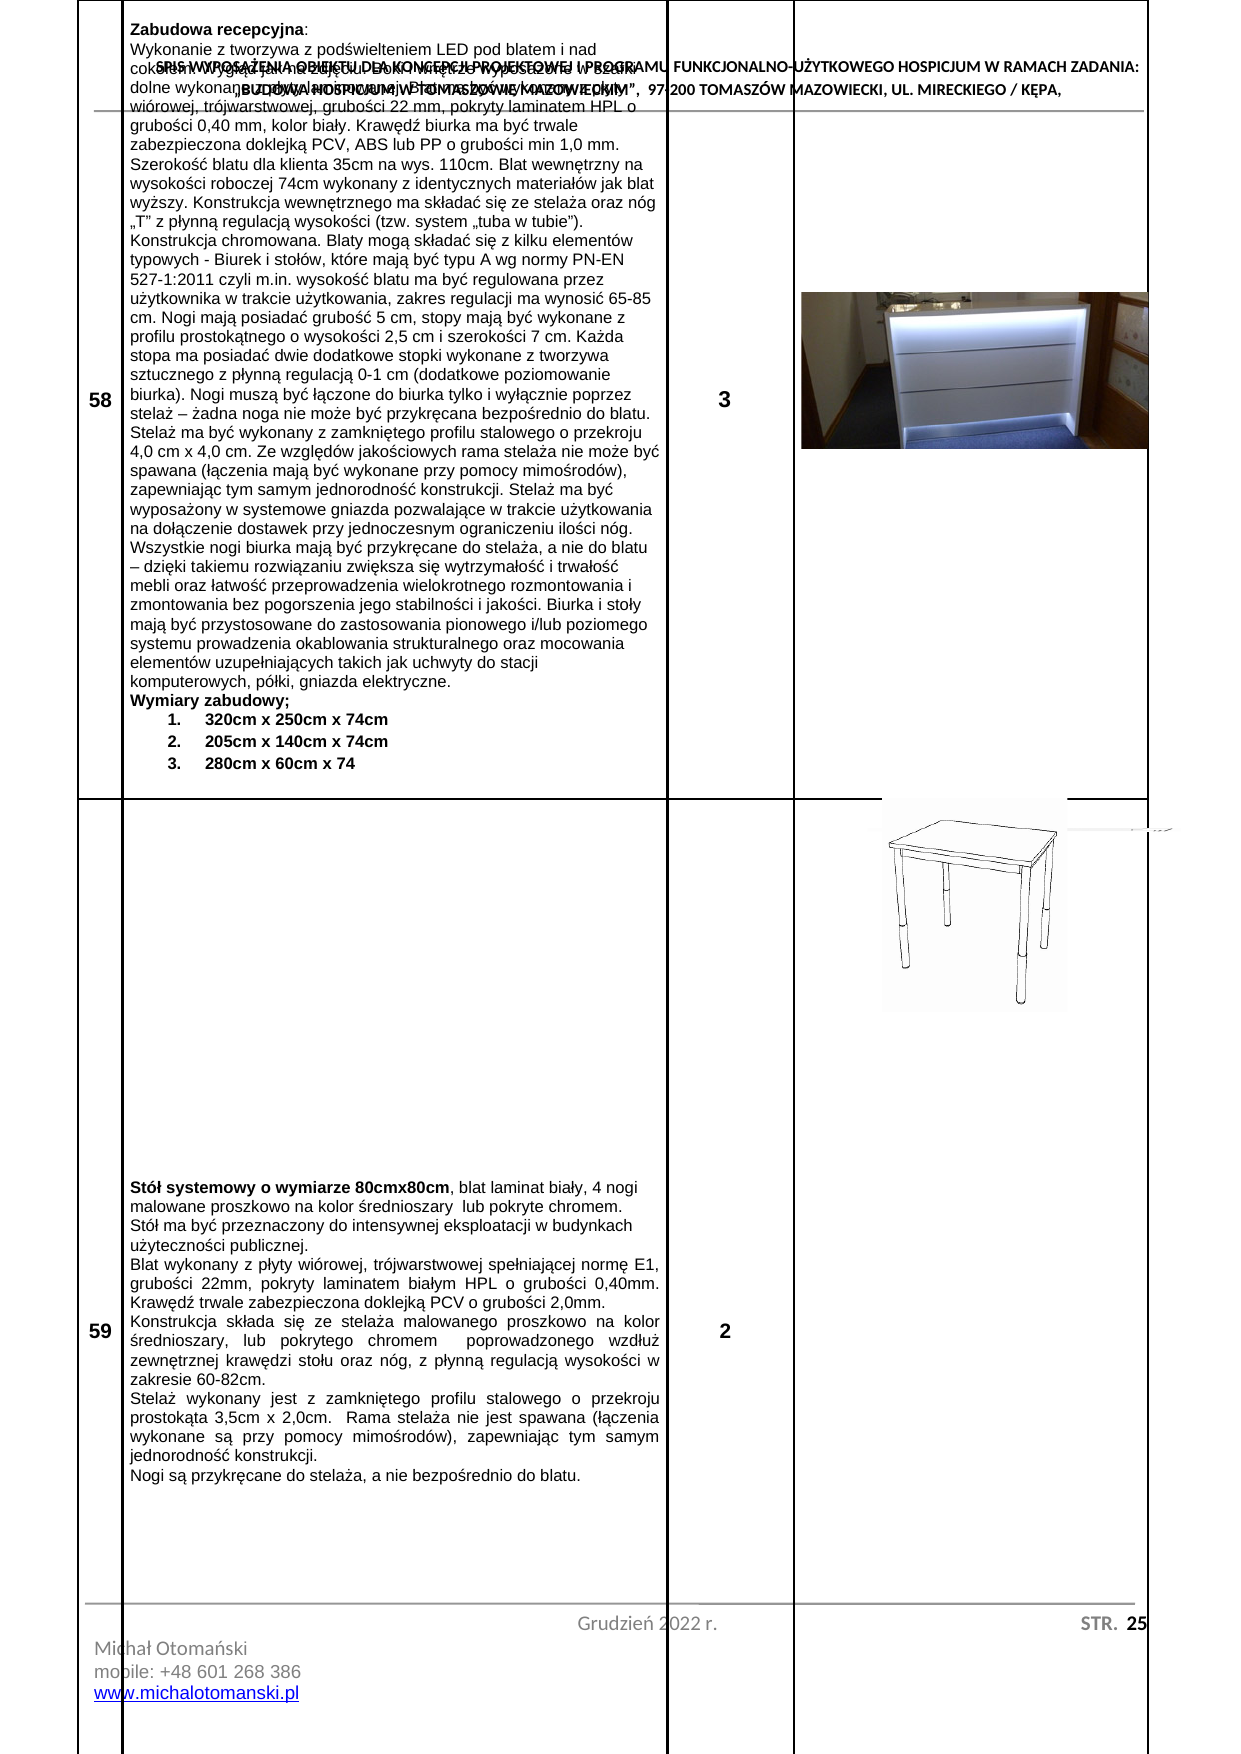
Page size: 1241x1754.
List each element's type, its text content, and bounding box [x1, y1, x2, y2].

table_cell Stół systemowy o wymiarze 80cmx80cm, blat laminat biały, 4 nogi malowane proszkowo na kolor średnioszary lub pokryte chromem. Stół ma być przeznaczony do intensywnej eksploatacji w budynkach użyteczności publicznej. Blat wykonany z płyty wiórowej, trójwarstwowej spełniającej normę E1, grubości 22mm, pokryty laminatem białym HPL o grubości 0,40mm. Krawędź trwale zabezpieczona doklejką PCV o grubości 2,0mm. Konstrukcja składa się ze stelaża malowanego proszkowo na kolor średnioszary, lub pokrytego chromem poprowadzonego wzdłuż zewnętrznej krawędzi stołu oraz nóg, z płynną regulacją wysokości w zakresie 60-82cm. Stelaż wykonany jest z zamkniętego profilu stalowego o przekroju prostokąta 3,5cm x 2,0cm. Rama stelaża nie jest spawana (łączenia wykonane są przy pomocy mimośrodów), zapewniając tym samym jednorodność konstrukcji. Nogi są przykręcane do stelaża, a nie bezpośrednio do blatu. [124, 800, 666, 1754]
table_cell 2 [669, 800, 793, 1754]
table_cell [795, 800, 1147, 1754]
table_cell 59 [79, 800, 121, 1754]
table_header 3 [669, 1, 793, 798]
picture [867, 798, 1182, 1012]
picture [801, 292, 1149, 449]
table_header [795, 1, 1147, 798]
table_header Zabudowa recepcyjna: Wykonanie z tworzywa z podświelteniem LED pod blatem i nad cokołem. Wygląd jak na zdjęciu. Boki i wnętrze wyposażone w szafki dolne wykonane z płyty laminowanej. Blat ma być wykonany z płyty wiórowej, trójwarstwowej, grubości 22 mm, pokryty laminatem HPL o grubości 0,40 mm, kolor biały. Krawędź biurka ma być trwale zabezpieczona doklejką PCV, ABS lub PP o grubości min 1,0 mm. Szerokość blatu dla klienta 35cm na wys. 110cm. Blat wewnętrzny na wysokości roboczej 74cm wykonany z identycznych materiałów jak blat wyższy. Konstrukcja wewnętrznego ma składać się ze stelaża oraz nóg „T” z płynną regulacją wysokości (tzw. system „tuba w tubie”). Konstrukcja chromowana. Blaty mogą składać się z kilku elementów typowych - Biurek i stołów, które mają być typu A wg normy PN-EN 527-1:2011 czyli m.in. wysokość blatu ma być regulowana przez użytkownika w trakcie użytkowania, zakres regulacji ma wynosić 65-85 cm. Nogi mają posiadać grubość 5 cm, stopy mają być wykonane z profilu prostokątnego o wysokości 2,5 cm i szerokości 7 cm. Każda stopa ma posiadać dwie dodatkowe stopki wykonane z tworzywa sztucznego z płynną regulacją 0-1 cm (dodatkowe poziomowanie biurka). Nogi muszą być łączone do biurka tylko i wyłącznie poprzez stelaż – żadna noga nie może być przykręcana bezpośrednio do blatu. Stelaż ma być wykonany z zamkniętego profilu stalowego o przekroju 4,0 cm x 4,0 cm. Ze względów jakościowych rama stelaża nie może być spawana (łączenia mają być wykonane przy pomocy mimośrodów), zapewniając tym samym jednorodność konstrukcji. Stelaż ma być wyposażony w systemowe gniazda pozwalające w trakcie użytkowania na dołączenie dostawek przy jednoczesnym ograniczeniu ilości nóg. Wszystkie nogi biurka mają być przykręcane do stelaża, a nie do blatu – dzięki takiemu rozwiązaniu zwiększa się wytrzymałość i trwałość mebli oraz łatwość przeprowadzenia wielokrotnego rozmontowania i zmontowania bez pogorszenia jego stabilności i jakości. Biurka i stoły mają być przystosowane do zastosowania pionowego i/lub poziomego systemu prowadzenia okablowania strukturalnego oraz mocowania elementów uzupełniających takich jak uchwyty do stacji komputerowych, półki, gniazda elektryczne. Wymiary zabudowy; 320cm x 250cm x 74cm 205cm x 140cm x 74cm 280cm x 60cm x 74 [124, 1, 666, 798]
table_header 58 [79, 1, 121, 798]
